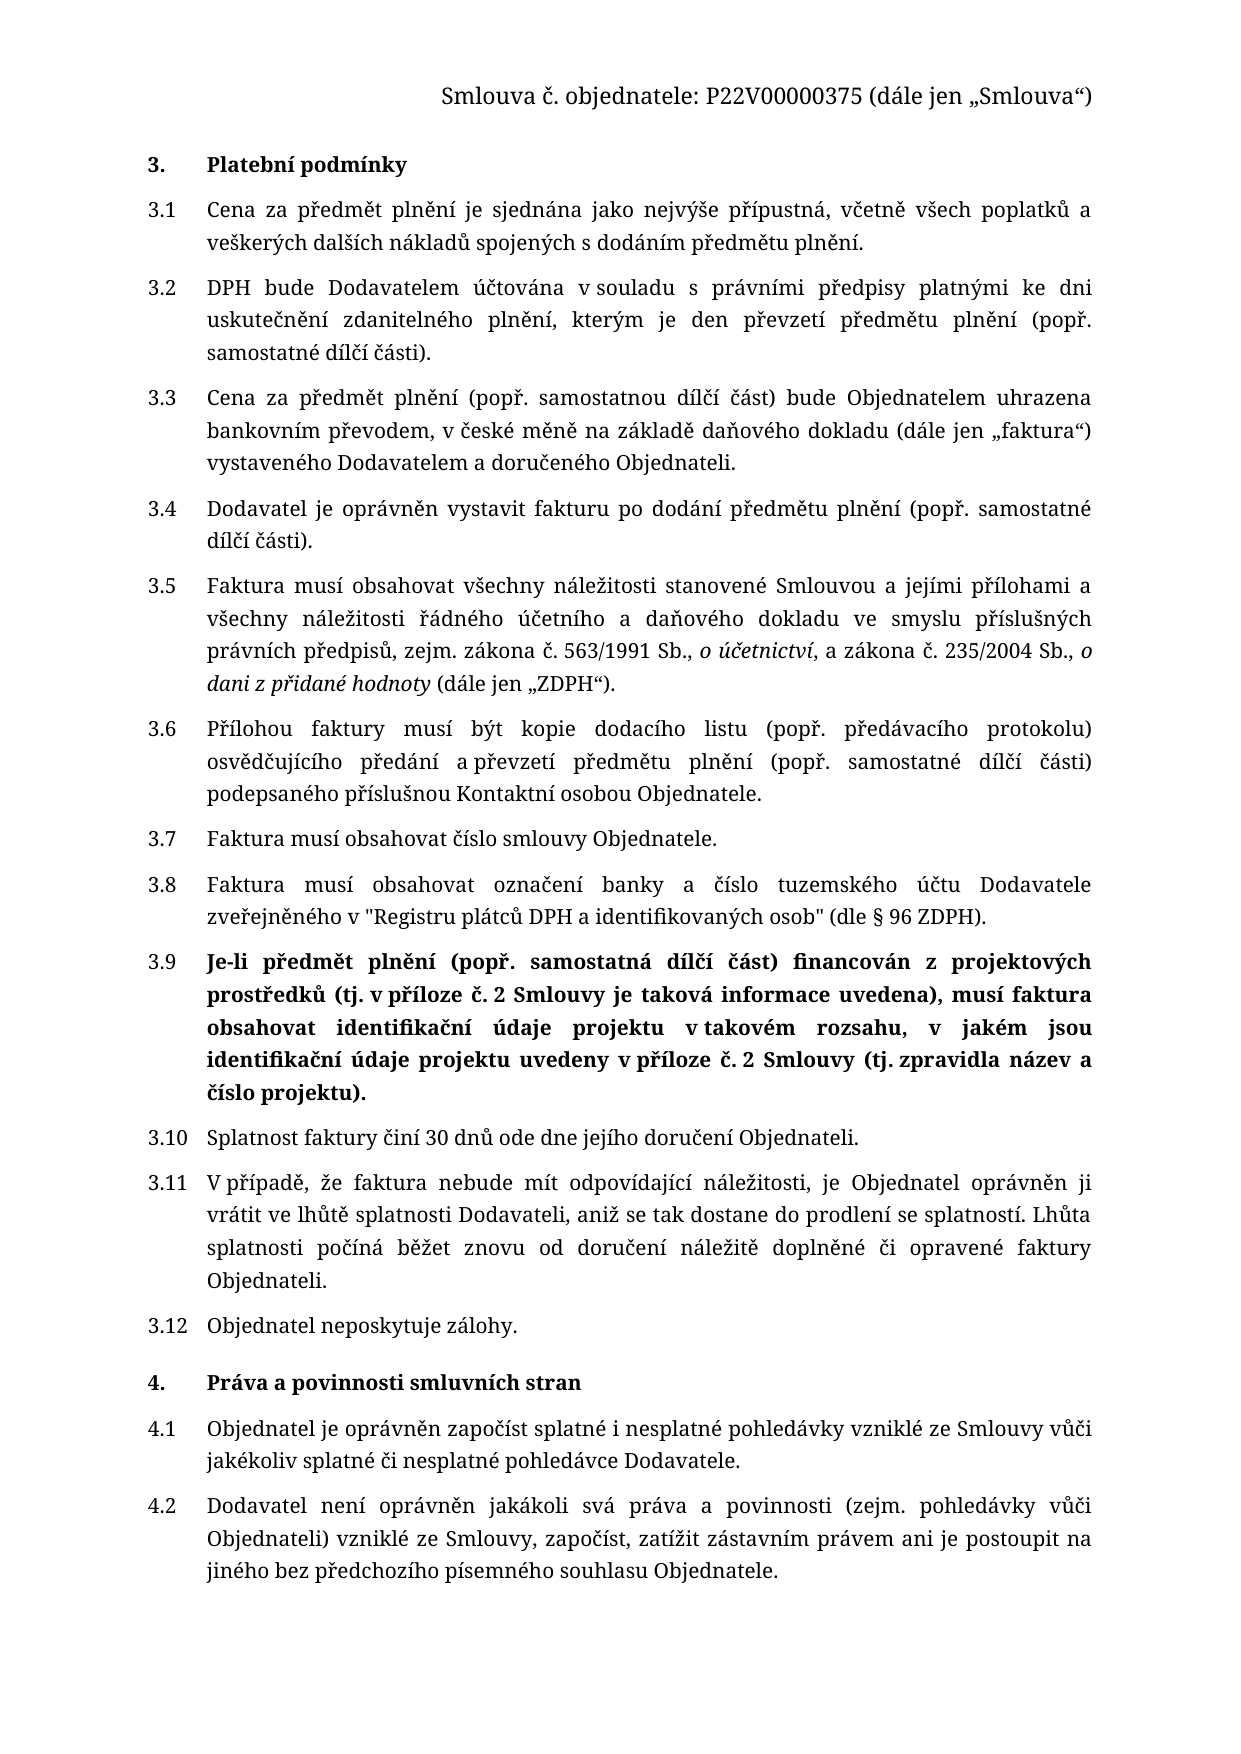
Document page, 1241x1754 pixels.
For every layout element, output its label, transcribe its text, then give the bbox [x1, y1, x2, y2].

list Faktura musí obsahovat označení banky a číslo tuzemského účtu Dodavatele zveřejněného v "Registru plátců DPH a identifikovaných osob" (dle § 96 ZDPH). [148, 870, 1093, 931]
list DPH bude Dodavatelem účtována v souladu s právními předpisy platnými ke dni uskutečnění zdanitelného plnění, kterým je den převzetí předmětu plnění (popř. samostatné dílčí části). [148, 273, 1093, 367]
list Dodavatel je oprávněn vystavit fakturu po dodání předmětu plnění (popř. samostatné dílčí části). [148, 494, 1093, 555]
list Cena za předmět plnění (popř. samostatnou dílčí část) bude Objednatelem uhrazena bankovním převodem, v české měně na základě daňového dokladu (dále jen „faktura“) vystaveného Dodavatelem a doručeného Objednateli. [148, 383, 1093, 477]
list Přílohou faktury musí být kopie dodacího listu (popř. předávacího protokolu) osvědčujícího předání a převzetí předmětu plnění (popř. samostatné dílčí části) podepsaného příslušnou Kontaktní osobou Objednatele. [148, 714, 1093, 808]
list Objednatel neposkytuje zálohy. [148, 1311, 1093, 1339]
list Objednatel je oprávněn započíst splatné i nesplatné pohledávky vzniklé ze Smlouvy vůči jakékoliv splatné či nesplatné pohledávce Dodavatele. [148, 1414, 1093, 1475]
list Faktura musí obsahovat všechny náležitosti stanovené Smlouvou a jejími přílohami a všechny náležitosti řádného účetního a daňového dokladu ve smyslu příslušných právních předpisů, zejm. zákona č. 563/1991 Sb., o účetnictví, a zákona č. 235/2004 Sb., o dani z přidané hodnoty (dále jen „ZDPH“). [148, 571, 1093, 698]
list Dodavatel není oprávněn jakákoli svá práva a povinnosti (zejm. pohledávky vůči Objednateli) vzniklé ze Smlouvy, započíst, zatížit zástavním právem ani je postoupit na jiného bez předchozího písemného souhlasu Objednatele. [148, 1491, 1093, 1585]
list V případě, že faktura nebude mít odpovídající náležitosti, je Objednatel oprávněn ji vrátit ve lhůtě splatnosti Dodavateli, aniž se tak dostane do prodlení se splatností. Lhůta splatnosti počíná běžet znovu od doručení náležitě doplněné či opravené faktury Objednateli. [148, 1168, 1093, 1294]
list Faktura musí obsahovat číslo smlouvy Objednatele. [148, 824, 1093, 853]
list Práva a povinnosti smluvních stran [148, 1368, 1093, 1397]
list Cena za předmět plnění je sjednána jako nejvýše přípustná, včetně všech poplatků a veškerých dalších nákladů spojených s dodáním předmětu plnění. [148, 195, 1093, 256]
list Je-li předmět plnění (popř. samostatná dílčí část) financován z projektových prostředků (tj. v příloze č. 2 Smlouvy je taková informace uvedena), musí faktura obsahovat identifikační údaje projektu v takovém rozsahu, v jakém jsou identifikační údaje projektu uvedeny v příloze č. 2 Smlouvy (tj. zpravidla název a číslo projektu). [148, 947, 1093, 1106]
list Splatnost faktury činí 30 dnů ode dne jejího doručení Objednateli. [148, 1123, 1093, 1151]
list Platební podmínky [148, 150, 1093, 179]
